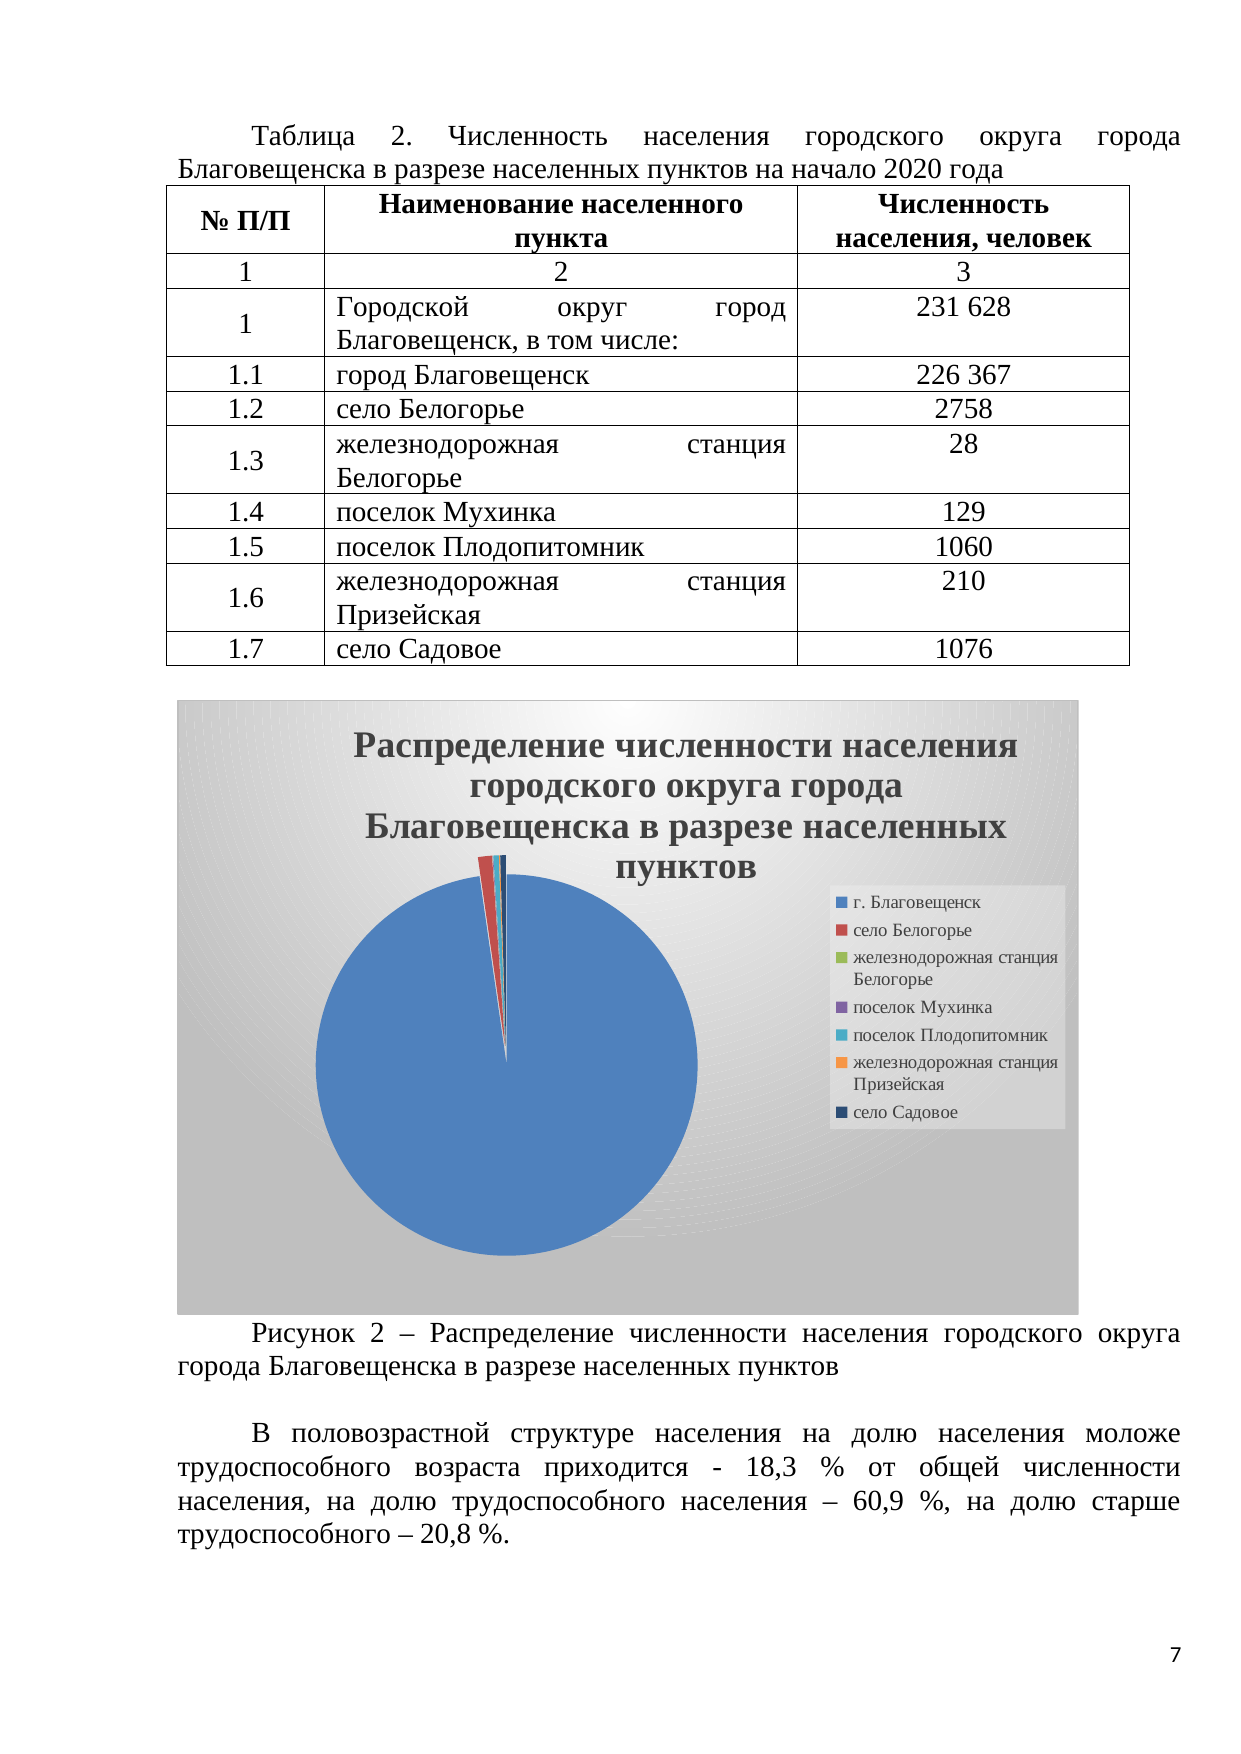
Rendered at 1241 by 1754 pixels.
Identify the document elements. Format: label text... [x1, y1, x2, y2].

table_cell 1.7 [167, 632, 324, 665]
table_cell 2 [325, 254, 797, 288]
table_cell поселок Мухинка [325, 494, 797, 528]
table_cell город Благовещенск [325, 357, 797, 391]
table_header Наименование населенного пункта [325, 186, 797, 253]
table_cell 1076 [798, 632, 1129, 665]
table_cell 226 367 [798, 357, 1129, 391]
table_cell 1.3 [167, 426, 324, 493]
table_cell 210 [798, 564, 1129, 631]
table_cell 1.6 [167, 564, 324, 631]
table_cell Городской округ город Благовещенск, в том числе: [325, 289, 797, 356]
table_cell 28 [798, 426, 1129, 493]
table_header Численность населения, человек [798, 186, 1129, 253]
text Рисунок 2 – Распределение численности населения городского округа города Благовещенска в разрезе населенных пунктов [177, 1315, 1181, 1382]
text В половозрастной структуре населения на долю населения моложе трудоспособного возраста приходится - 18,3 % от общей численности населения, на долю трудоспособного населения – 60,9 %, на долю старше трудоспособного – 20,8 %. [177, 1416, 1181, 1550]
table_cell 1.1 [167, 357, 324, 391]
table_cell село Белогорье [325, 392, 797, 425]
table_cell 1.5 [167, 529, 324, 562]
text Таблица 2. Численность населения городского округа города Благовещенска в разрезе населенных пунктов на начало 2020 года [177, 118, 1181, 185]
table_cell 1060 [798, 529, 1129, 562]
table_cell 1.4 [167, 494, 324, 528]
table_cell железнодорожная станция Призейская [325, 564, 797, 631]
table_cell поселок Плодопитомник [325, 529, 797, 562]
table_cell 129 [798, 494, 1129, 528]
table_cell 1 [167, 289, 324, 356]
table_cell 1 [167, 254, 324, 288]
table_cell 1.2 [167, 392, 324, 425]
table_cell село Садовое [325, 632, 797, 665]
table_cell 231 628 [798, 289, 1129, 356]
table_cell 2758 [798, 392, 1129, 425]
table_cell 3 [798, 254, 1129, 288]
table_cell железнодорожная станция Белогорье [325, 426, 797, 493]
table_header № П/П [167, 186, 324, 253]
